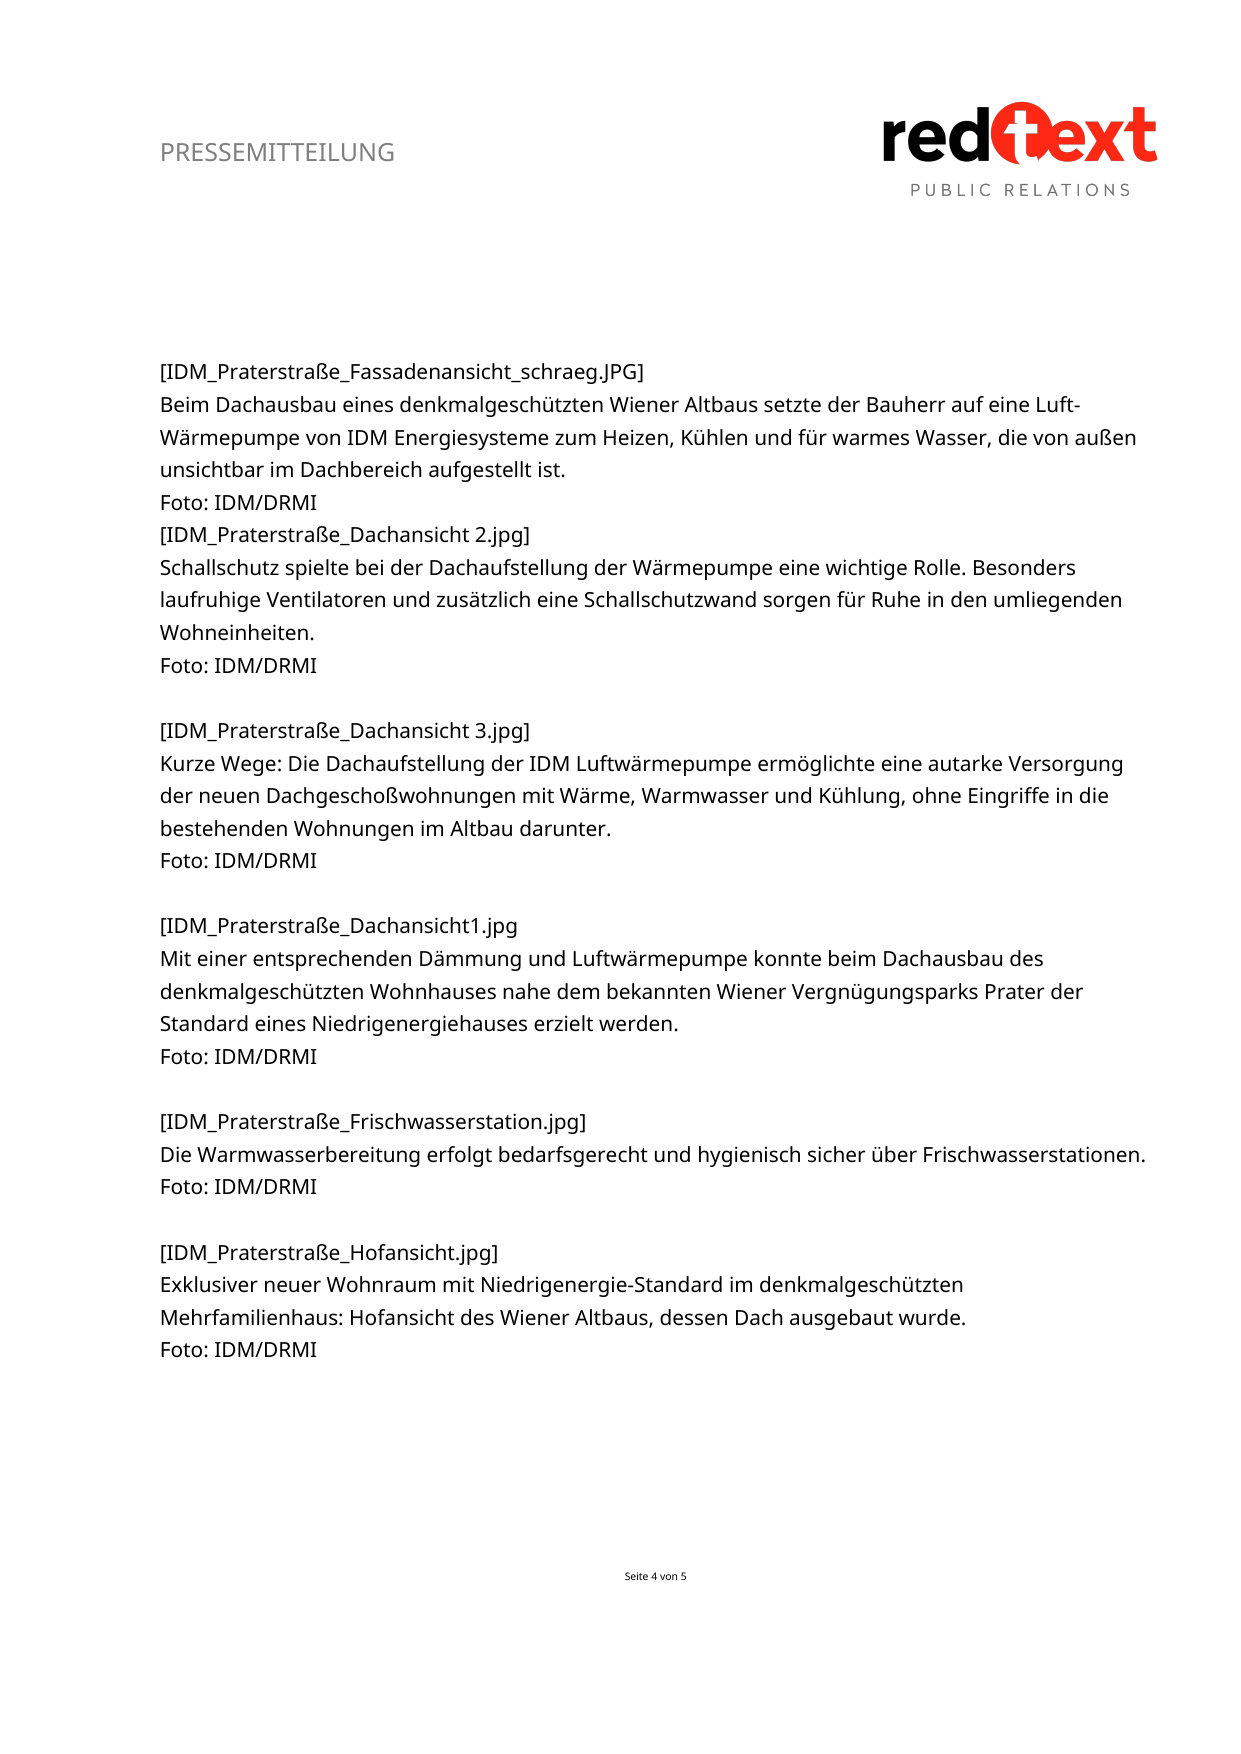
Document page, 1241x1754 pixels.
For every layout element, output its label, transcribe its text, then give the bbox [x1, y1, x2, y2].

text Foto: IDM/DRMI [159, 1042, 1152, 1071]
text Foto: IDM/DRMI [159, 1172, 1152, 1201]
text Mit einer entsprechenden Dämmung und Luftwärmepumpe konnte beim Dachausbau des denkmalgeschützten Wohnhauses nahe dem bekannten Wiener Vergnügungsparks Prater der Standard eines Niedrigenergiehauses erzielt werden. [159, 944, 1152, 1038]
text [IDM_Praterstraße_Dachansicht 3.jpg] [159, 716, 1152, 744]
text Exklusiver neuer Wohnraum mit Niedrigenergie-Standard im denkmalgeschützten Mehrfamilienhaus: Hofansicht des Wiener Altbaus, dessen Dach ausgebaut wurde. [159, 1270, 1152, 1331]
text [IDM_Praterstraße_Frischwasserstation.jpg] [159, 1107, 1152, 1136]
text Foto: IDM/DRMI [159, 1336, 1152, 1364]
text [IDM_Praterstraße_Dachansicht1.jpg [159, 912, 1152, 940]
text [IDM_Praterstraße_Fassadenansicht_schraeg.JPG] [159, 357, 1152, 386]
text [IDM_Praterstraße_Dachansicht 2.jpg] [159, 520, 1152, 549]
picture [883, 101, 1158, 196]
text Foto: IDM/DRMI [159, 846, 1152, 875]
text Die Warmwasserbereitung erfolgt bedarfsgerecht und hygienisch sicher über Frischwasserstationen. [159, 1140, 1152, 1168]
text Schallschutz spielte bei der Dachaufstellung der Wärmepumpe eine wichtige Rolle. Besonders laufruhige Ventilatoren und zusätzlich eine Schallschutzwand sorgen für Ruhe in den umliegenden Wohneinheiten. [159, 553, 1152, 647]
text Foto: IDM/DRMI [159, 651, 1152, 679]
text Foto: IDM/DRMI [159, 488, 1152, 516]
text Beim Dachausbau eines denkmalgeschützten Wiener Altbaus setzte der Bauherr auf eine Luft-Wärmepumpe von IDM Energiesysteme zum Heizen, Kühlen und für warmes Wasser, die von außen unsichtbar im Dachbereich aufgestellt ist. [159, 390, 1152, 484]
text [IDM_Praterstraße_Hofansicht.jpg] [159, 1238, 1152, 1266]
text Kurze Wege: Die Dachaufstellung der IDM Luftwärmepumpe ermöglichte eine autarke Versorgung der neuen Dachgeschoßwohnungen mit Wärme, Warmwasser und Kühlung, ohne Eingriffe in die bestehenden Wohnungen im Altbau darunter. [159, 749, 1152, 842]
